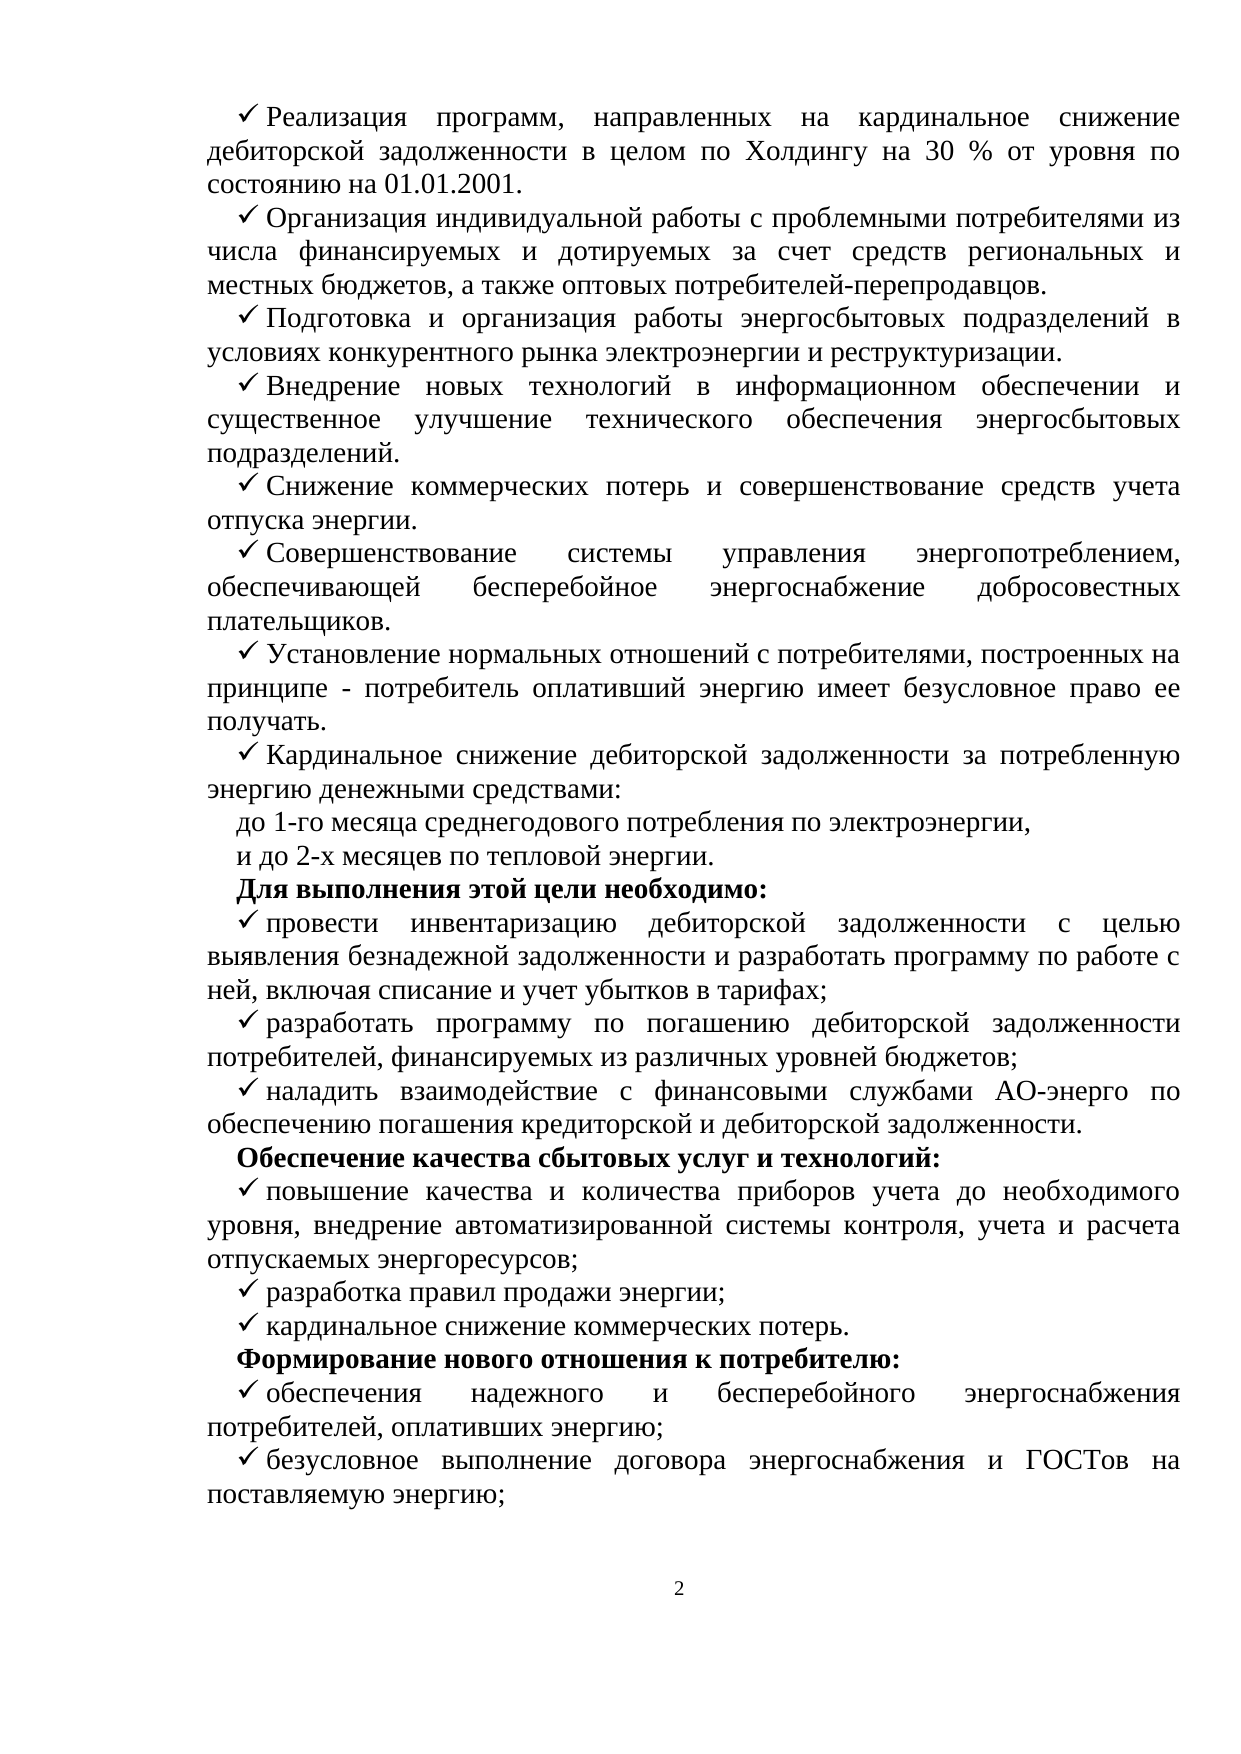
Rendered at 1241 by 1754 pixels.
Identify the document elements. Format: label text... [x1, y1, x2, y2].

text Снижение коммерческих потерь и совершенствование средств учета отпуска энергии. [207, 468, 1181, 536]
text безусловное выполнение договора энергоснабжения и ГОСТов на поставляемую энергию; [207, 1442, 1181, 1509]
text и до 2-х месяцев по тепловой энергии. [177, 838, 1181, 871]
text Внедрение новых технологий в информационном обеспечении и существенное улучшение технического обеспечения энергосбытовых подразделений. [207, 368, 1181, 468]
text повышение качества и количества приборов учета до необходимого уровня, внедрение автоматизированной системы контроля, учета и расчета отпускаемых энергоресурсов; [207, 1173, 1181, 1274]
text до 1-го месяца среднегодового потребления по электроэнергии, [177, 804, 1181, 838]
text Кардинальное снижение дебиторской задолженности за потребленную энергию денежными средствами: [207, 737, 1181, 804]
text разработка правил продажи энергии; [207, 1274, 1181, 1308]
text обеспечения надежного и бесперебойного энергоснабжения потребителей, оплативших энергию; [207, 1375, 1181, 1442]
text Формирование нового отношения к потребителю: [177, 1342, 1181, 1375]
text провести инвентаризацию дебиторской задолженности с целью выявления безнадежной задолженности и разработать программу по работе с ней, включая списание и учет убытков в тарифах; [207, 905, 1181, 1006]
text Обеспечение качества сбытовых услуг и технологий: [177, 1140, 1181, 1173]
text Подготовка и организация работы энергосбытовых подразделений в условиях конкурентного рынка электроэнергии и реструктуризации. [207, 301, 1181, 368]
text кардинальное снижение коммерческих потерь. [207, 1308, 1181, 1342]
text Установление нормальных отношений с потребителями, построенных на принципе - потребитель оплативший энергию имеет безусловное право ее получать. [207, 636, 1181, 737]
text Реализация программ, направленных на кардинальное снижение дебиторской задолженности в целом по Холдингу на 30 % от уровня по состоянию на 01.01.2001. [207, 99, 1181, 200]
text разработать программу по погашению дебиторской задолженности потребителей, финансируемых из различных уровней бюджетов; [207, 1006, 1181, 1073]
text Организация индивидуальной работы с проблемными потребителями из числа финансируемых и дотируемых за счет средств региональных и местных бюджетов, а также оптовых потребителей-перепродавцов. [207, 200, 1181, 301]
text наладить взаимодействие с финансовыми службами АО-энерго по обеспечению погашения кредиторской и дебиторской задолженности. [207, 1073, 1181, 1140]
text Совершенствование системы управления энергопотреблением, обеспечивающей бесперебойное энергоснабжение добросовестных плательщиков. [207, 536, 1181, 636]
text Для выполнения этой цели необходимо: [177, 871, 1181, 905]
